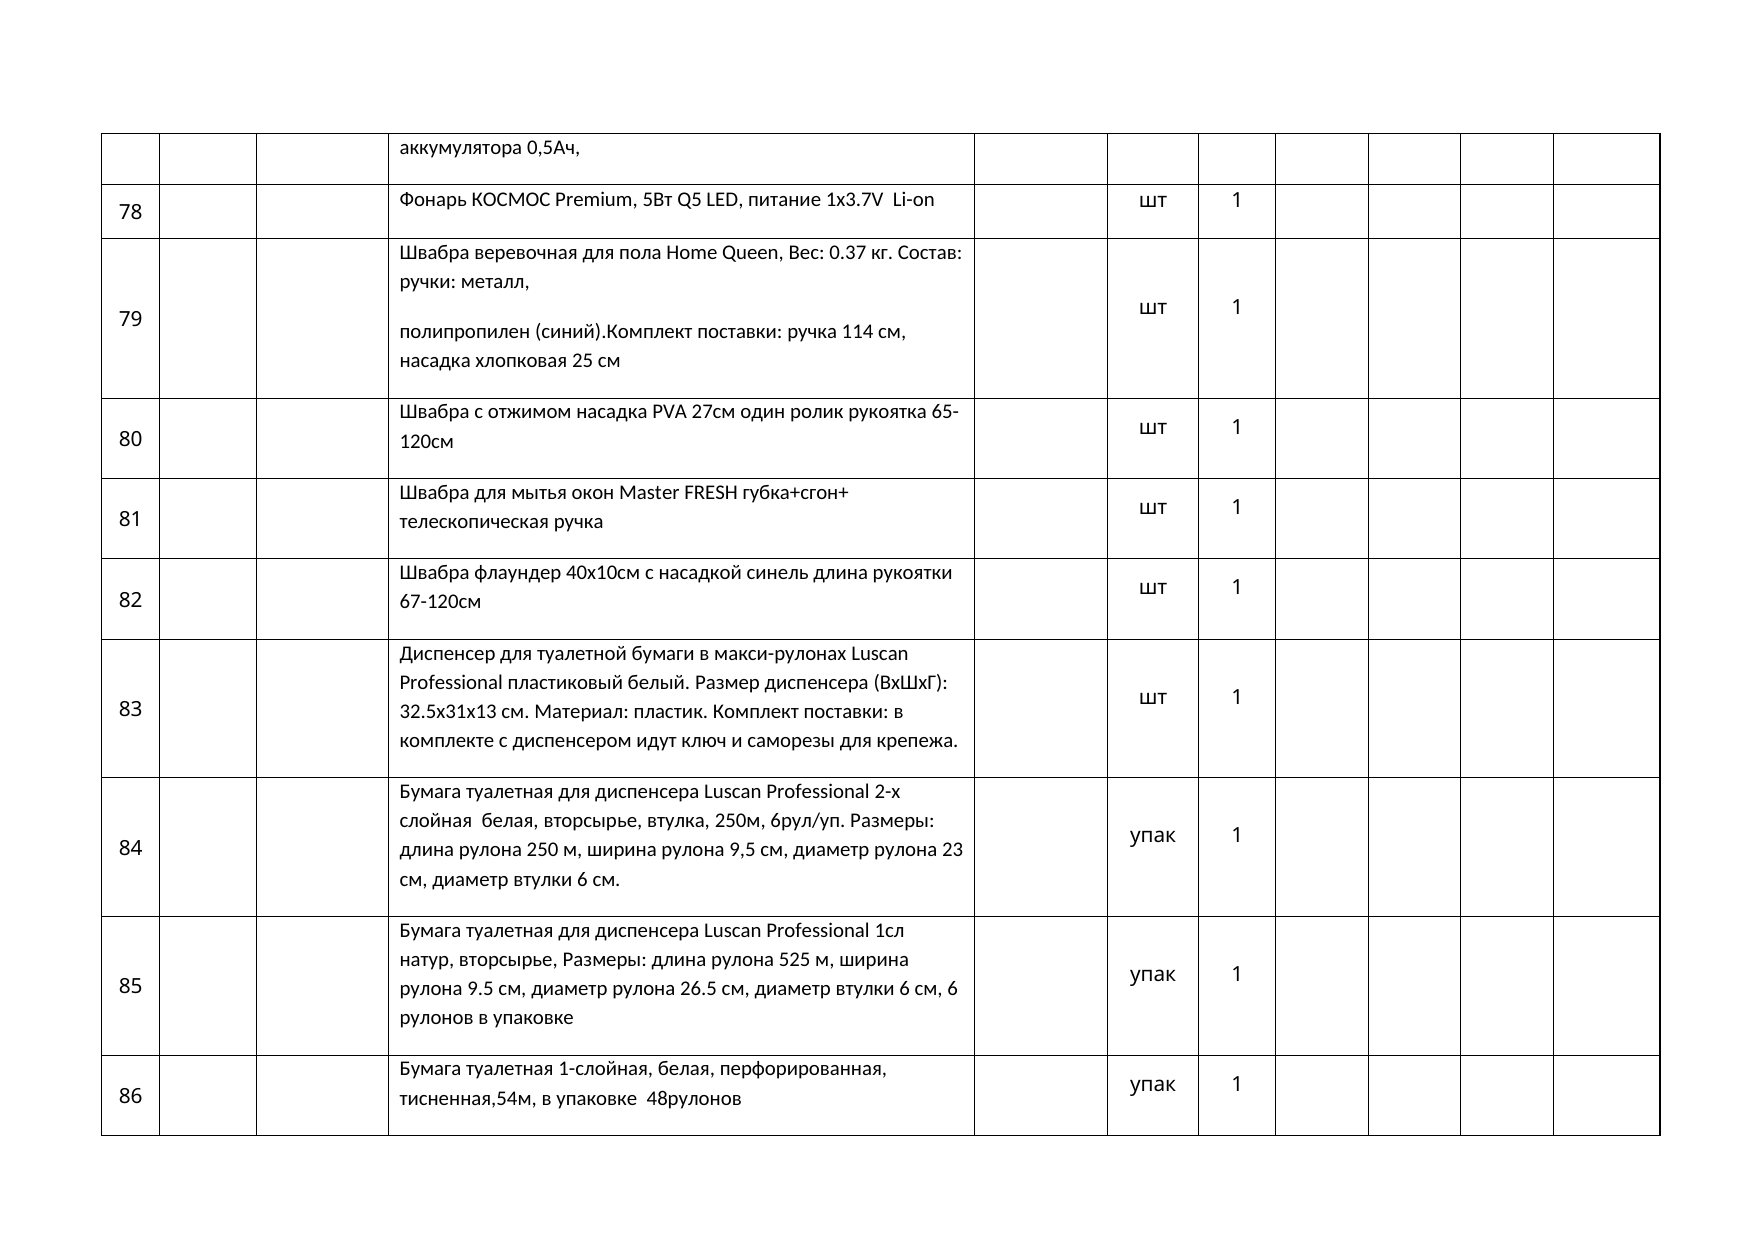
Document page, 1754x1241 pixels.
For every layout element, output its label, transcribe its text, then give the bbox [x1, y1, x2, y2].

table_cell [1554, 1056, 1659, 1135]
table_cell Бумага туалетная для диспенсера Luscan Professional 1сл натур, вторсырье, Размеры: длина рулона 525 м, ширина рулона 9.5 см, диаметр рулона 26.5 см, диаметр втулки 6 см, 6 рулонов в упаковке [389, 917, 974, 1054]
table_cell шт [1108, 479, 1198, 558]
table_cell [1461, 185, 1553, 238]
table_cell 1 [1199, 640, 1275, 777]
table_cell [1461, 778, 1553, 916]
table_cell 1 [1199, 778, 1275, 916]
table_cell [1276, 479, 1368, 558]
table_cell [257, 917, 388, 1054]
table_cell упак [1108, 1056, 1198, 1135]
table_cell [257, 1056, 388, 1135]
table_cell 78 [102, 185, 159, 238]
table_cell [1369, 778, 1460, 916]
table_cell Фонарь КОСМОС Premium, 5Вт Q5 LED, питание 1х3.7V Li-on [389, 185, 974, 238]
table_cell [1369, 399, 1460, 478]
table_cell [1369, 640, 1460, 777]
table_cell [257, 239, 388, 398]
table_cell 80 [102, 399, 159, 478]
table_cell шт [1108, 185, 1198, 238]
table_cell [1554, 778, 1659, 916]
table_cell [1276, 640, 1368, 777]
table_cell [160, 640, 256, 777]
table_cell 84 [102, 778, 159, 916]
table_cell [975, 917, 1107, 1054]
table_cell [1461, 399, 1553, 478]
table_cell 1 [1199, 134, 1275, 184]
table_cell [1554, 239, 1659, 398]
table_cell [975, 778, 1107, 916]
table_cell 82 [102, 559, 159, 639]
table_cell [257, 134, 388, 184]
table_cell Швабра с отжимом насадка PVA 27см один ролик рукоятка 65-120см [389, 399, 974, 478]
table_cell [1369, 479, 1460, 558]
table_cell 1 [1199, 239, 1275, 398]
table_cell [975, 1056, 1107, 1135]
table_cell 86 [102, 1056, 159, 1135]
table_cell [1554, 640, 1659, 777]
table_cell [1461, 640, 1553, 777]
table_cell [257, 778, 388, 916]
table_cell [257, 479, 388, 558]
table_cell [1276, 778, 1368, 916]
table_cell [160, 134, 256, 184]
table_cell 1 [1199, 917, 1275, 1054]
table_cell [1461, 559, 1553, 639]
table_cell [975, 640, 1107, 777]
table_cell [160, 917, 256, 1054]
table_cell [160, 559, 256, 639]
table_cell [257, 399, 388, 478]
table_cell 85 [102, 917, 159, 1054]
table_cell [1554, 917, 1659, 1054]
table_cell [1369, 185, 1460, 238]
table_cell [975, 479, 1107, 558]
table_cell [1276, 917, 1368, 1054]
table_cell [975, 399, 1107, 478]
table_cell Диспенсер для туалетной бумаги в макси-рулонах Luscan Professional пластиковый белый. Размер диспенсера (ВxШxГ): 32.5x31x13 см. Материал: пластик. Комплект поставки: в комплекте с диспенсером идут ключ и саморезы для крепежа. [389, 640, 974, 777]
table_cell шт [1108, 134, 1198, 184]
table_cell Швабра флаундер 40х10см с насадкой синель длина рукоятки 67-120см [389, 559, 974, 639]
table_cell [257, 640, 388, 777]
table_cell [160, 479, 256, 558]
table_cell [1276, 1056, 1368, 1135]
table_cell [975, 239, 1107, 398]
table_cell 1 [1199, 185, 1275, 238]
table_cell [1369, 134, 1460, 184]
table_cell [160, 778, 256, 916]
table_cell [1554, 479, 1659, 558]
table_cell [975, 134, 1107, 184]
table_cell [1554, 559, 1659, 639]
table_cell Бумага туалетная 1-слойная, белая, перфорированная, тисненная,54м, в упаковке 48рулонов [389, 1056, 974, 1135]
table_cell шт [1108, 399, 1198, 478]
table_cell [1369, 1056, 1460, 1135]
table_cell [160, 399, 256, 478]
table_cell шт [1108, 640, 1198, 777]
table_cell [1554, 399, 1659, 478]
table_cell шт [1108, 559, 1198, 639]
table_cell [257, 559, 388, 639]
table_cell [1276, 239, 1368, 398]
table_cell [160, 1056, 256, 1135]
table_cell [1554, 134, 1659, 184]
table_cell [1461, 1056, 1553, 1135]
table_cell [389, 134, 974, 184]
table_cell [1461, 239, 1553, 398]
table_cell упак [1108, 778, 1198, 916]
table_cell [160, 185, 256, 238]
table_cell 1 [1199, 399, 1275, 478]
table_cell [1461, 917, 1553, 1054]
table_cell [257, 185, 388, 238]
table_cell [1369, 559, 1460, 639]
table_cell упак [1108, 917, 1198, 1054]
table_cell Швабра для мытья окон Master FRESH губка+сгон+ телескопическая ручка [389, 479, 974, 558]
table_cell [1369, 917, 1460, 1054]
table_cell [1461, 134, 1553, 184]
table_cell 83 [102, 640, 159, 777]
table_cell [160, 239, 256, 398]
table_cell [1554, 185, 1659, 238]
table_cell Бумага туалетная для диспенсера Luscan Professional 2-х слойная белая, вторсырье, втулка, 250м, 6рул/уп. Размеры: длина рулона 250 м, ширина рулона 9,5 см, диаметр рулона 23 см, диаметр втулки 6 см. [389, 778, 974, 916]
table_cell [1461, 479, 1553, 558]
table_cell шт [1108, 239, 1198, 398]
table_cell [1369, 239, 1460, 398]
table_cell 81 [102, 479, 159, 558]
table_cell 79 [102, 239, 159, 398]
table_cell 1 [1199, 479, 1275, 558]
table_cell 77 [102, 134, 159, 184]
table_cell [1276, 185, 1368, 238]
table_cell [1276, 399, 1368, 478]
table_cell [975, 185, 1107, 238]
table_cell [1276, 559, 1368, 639]
table_cell 1 [1199, 1056, 1275, 1135]
table_cell [975, 559, 1107, 639]
table_cell Швабра веревочная для пола Home Queen, Вес: 0.37 кг. Состав: ручки: металл, полипропилен (синий).Комплект поставки: ручка 114 см, насадка хлопковая 25 см [389, 239, 974, 398]
table_cell [1276, 134, 1368, 184]
table_cell 1 [1199, 559, 1275, 639]
